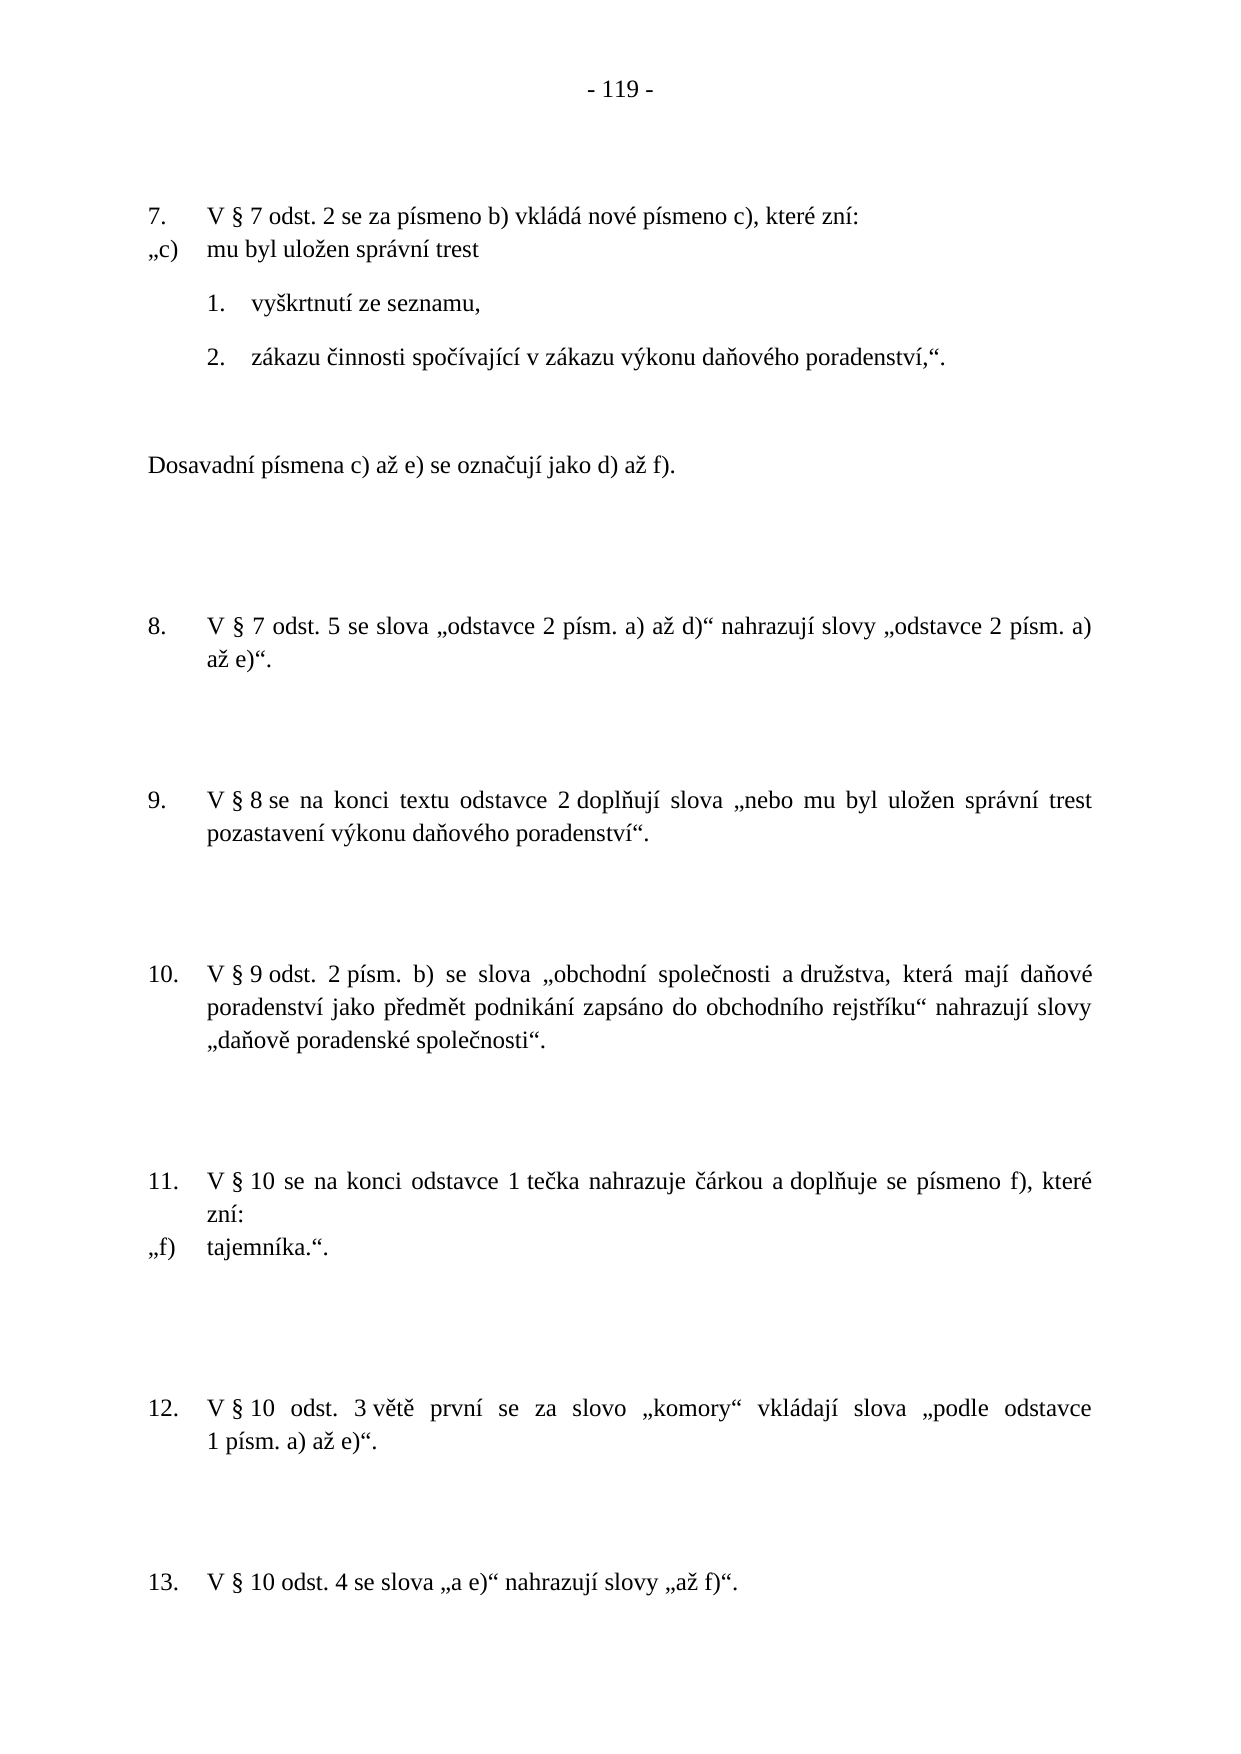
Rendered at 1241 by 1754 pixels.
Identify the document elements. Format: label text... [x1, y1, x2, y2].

list V § 10 se na konci odstavce 1 tečka nahrazuje čárkou a doplňuje se písmeno f), které zní: [148, 1166, 1093, 1227]
text V § 7 odst. 2 se za písmeno b) vkládá nové písmeno c), které zní: [148, 201, 1093, 230]
text V § 7 odst. 5 se slova „odstavce 2 písm. a) až d)“ nahrazují slovy „odstavce 2 písm. a) až e)“. [148, 611, 1093, 673]
text „f) tajemníka.“. [148, 1232, 1093, 1261]
text 2. zákazu činnosti spočívající v zákazu výkonu daňového poradenství,“. [207, 342, 1093, 371]
list V § 10 odst. 4 se slova „a e)“ nahrazují slovy „až f)“. [148, 1567, 1093, 1596]
list V § 9 odst. 2 písm. b) se slova „obchodní společnosti a družstva, která mají daňové poradenství jako předmět podnikání zapsáno do obchodního rejstříku“ nahrazují slovy „daňově poradenské společnosti“. [148, 959, 1093, 1054]
text V § 8 se na konci textu odstavce 2 doplňují slova „nebo mu byl uložen správní trest pozastavení výkonu daňového poradenství“. [148, 785, 1093, 847]
text Dosavadní písmena c) až e) se označují jako d) až f). [148, 450, 1093, 479]
text 1. vyškrtnutí ze seznamu, [207, 288, 1093, 317]
text „c) mu byl uložen správní trest [148, 234, 1093, 263]
list V § 10 odst. 3 větě první se za slovo „komory“ vkládají slova „podle odstavce 1 písm. a) až e)“. [148, 1393, 1093, 1455]
